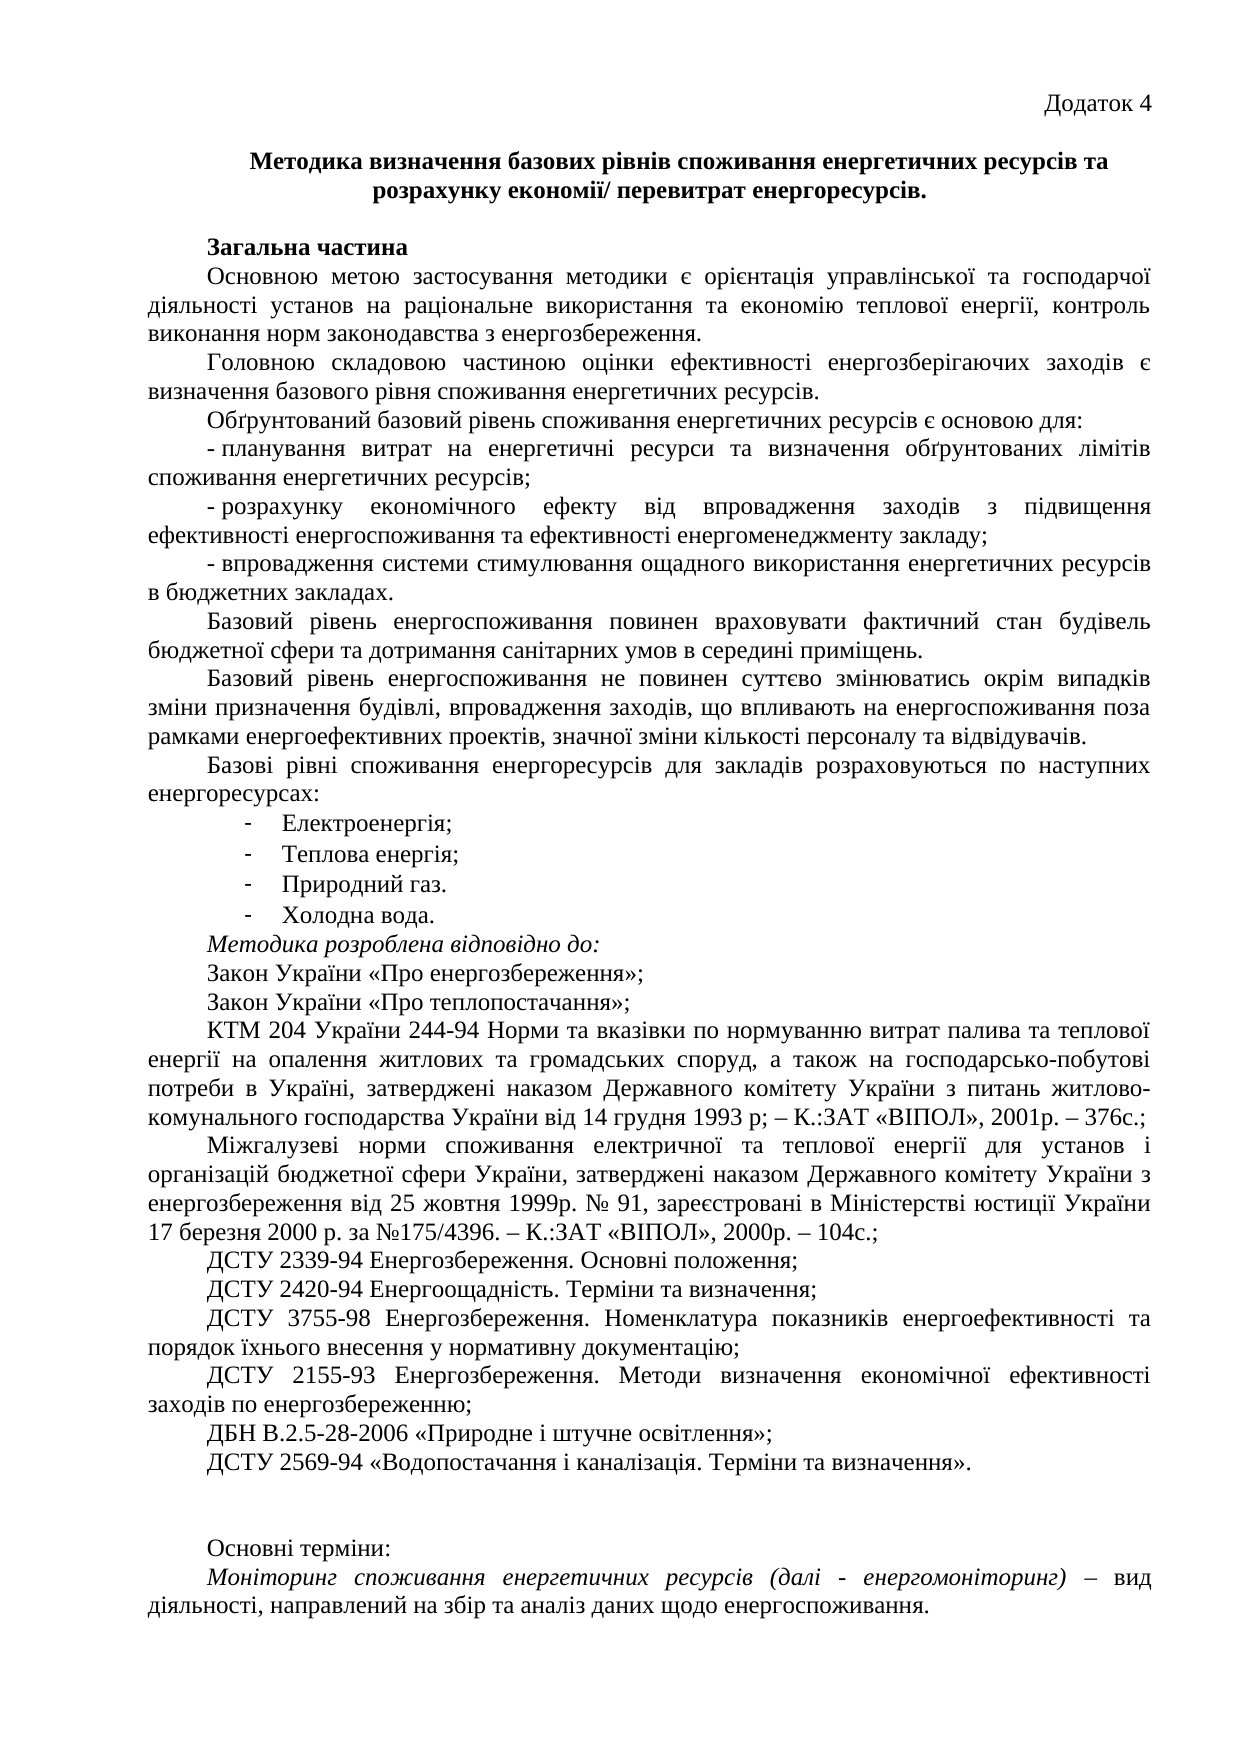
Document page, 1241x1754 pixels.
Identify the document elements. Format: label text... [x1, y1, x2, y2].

list планування витрат на енергетичні ресурси та визначення обґрунтованих лімітів споживання енергетичних ресурсів; [148, 433, 1152, 491]
text ДБН В.2.5-28-2006 «Природне і штучне освітлення»; [148, 1418, 1152, 1447]
text ДСТУ 2155-93 Енергозбереження. Методи визначення економічної ефективності заходів по енергозбереженню; [148, 1361, 1152, 1418]
text Моніторинг споживання енергетичних ресурсів (далі - енергомоніторинг) – вид діяльності, направлений на збір та аналіз даних щодо енергоспоживання. [148, 1562, 1152, 1619]
list Додаток 4 [516, 88, 1152, 117]
text Міжгалузеві норми споживання електричної та теплової енергії для установ і організацій бюджетної сфери України, затверджені наказом Державного комітету України з енергозбереження від 25 жовтня 1999р. № 91, зареєстровані в Міністерстві юстиції України 17 березня 2000 р. за №175/4396. – К.:ЗАТ «ВІПОЛ», 2000р. – 104с.; [148, 1131, 1152, 1188]
list Електроенергія; [244, 807, 1152, 838]
list Загальна частина [148, 232, 1152, 261]
text ДСТУ 3755-98 Енергозбереження. Номенклатура показників енергоефективності та порядок їхнього внесення у нормативну документацію; [148, 1303, 1152, 1361]
list Теплова енергія; [244, 838, 1152, 868]
list Природний газ. [244, 868, 1152, 899]
text Базовий рівень енергоспоживання не повинен суттєво змінюватись окрім випадків зміни призначення будівлі, впровадження заходів, що впливають на енергоспоживання поза рамками енергоефективних проектів, значної зміни кількості персоналу та відвідувачів. [148, 663, 1152, 750]
text Методика розроблена відповідно до: [148, 929, 1152, 958]
list впровадження системи стимулювання ощадного використання енергетичних ресурсів в бюджетних закладах. [148, 548, 1152, 606]
text Закон України «Про теплопостачання»; [148, 987, 1152, 1016]
text Основною метою застосування методики є орієнтація управлінської та господарчої діяльності установ на раціональне використання та економію теплової енергії, контроль виконання норм законодавства з енергозбереження. [148, 261, 1152, 347]
list розрахунку економічного ефекту від впровадження заходів з підвищення ефективності енергоспоживання та ефективності енергоменеджменту закладу; [148, 491, 1152, 548]
text Закон України «Про енергозбереження»; [148, 958, 1152, 987]
text Головною складовою частиною оцінки ефективності енергозберігаючих заходів є визначення базового рівня споживання енергетичних ресурсів. [148, 347, 1152, 405]
list Холодна вода. [244, 899, 1152, 929]
text КТМ 204 України 244-94 Норми та вказівки по нормуванню витрат палива та теплової енергії на опалення житлових та громадських споруд, а також на господарсько-побутові потреби в Україні, затверджені наказом Державного комітету України з питань житлово-комунального господарства України від 14 грудня 1993 р; – К.:ЗАТ «ВІПОЛ», 2001р. – 376с.; [148, 1016, 1152, 1102]
list Базові рівні споживання енергоресурсів для закладів розраховуються по наступних енергоресурсах: [148, 750, 1152, 807]
text ДСТУ 2569-94 «Водопостачання і каналізація. Терміни та визначення». [148, 1447, 1152, 1476]
text Обґрунтований базовий рівень споживання енергетичних ресурсів є основою для: [148, 405, 1152, 433]
text ДСТУ 2420-94 Енергоощадність. Терміни та визначення; [148, 1274, 1152, 1303]
list Методика визначення базових рівнів споживання енергетичних ресурсів та розрахунку економії/ перевитрат енергоресурсів. [148, 146, 1152, 203]
text Базовий рівень енергоспоживання повинен враховувати фактичний стан будівель бюджетної сфери та дотримання санітарних умов в середині приміщень. [148, 606, 1152, 663]
text ДСТУ 2339-94 Енергозбереження. Основні положення; [148, 1246, 1152, 1274]
text Основні терміни: [148, 1533, 1152, 1562]
